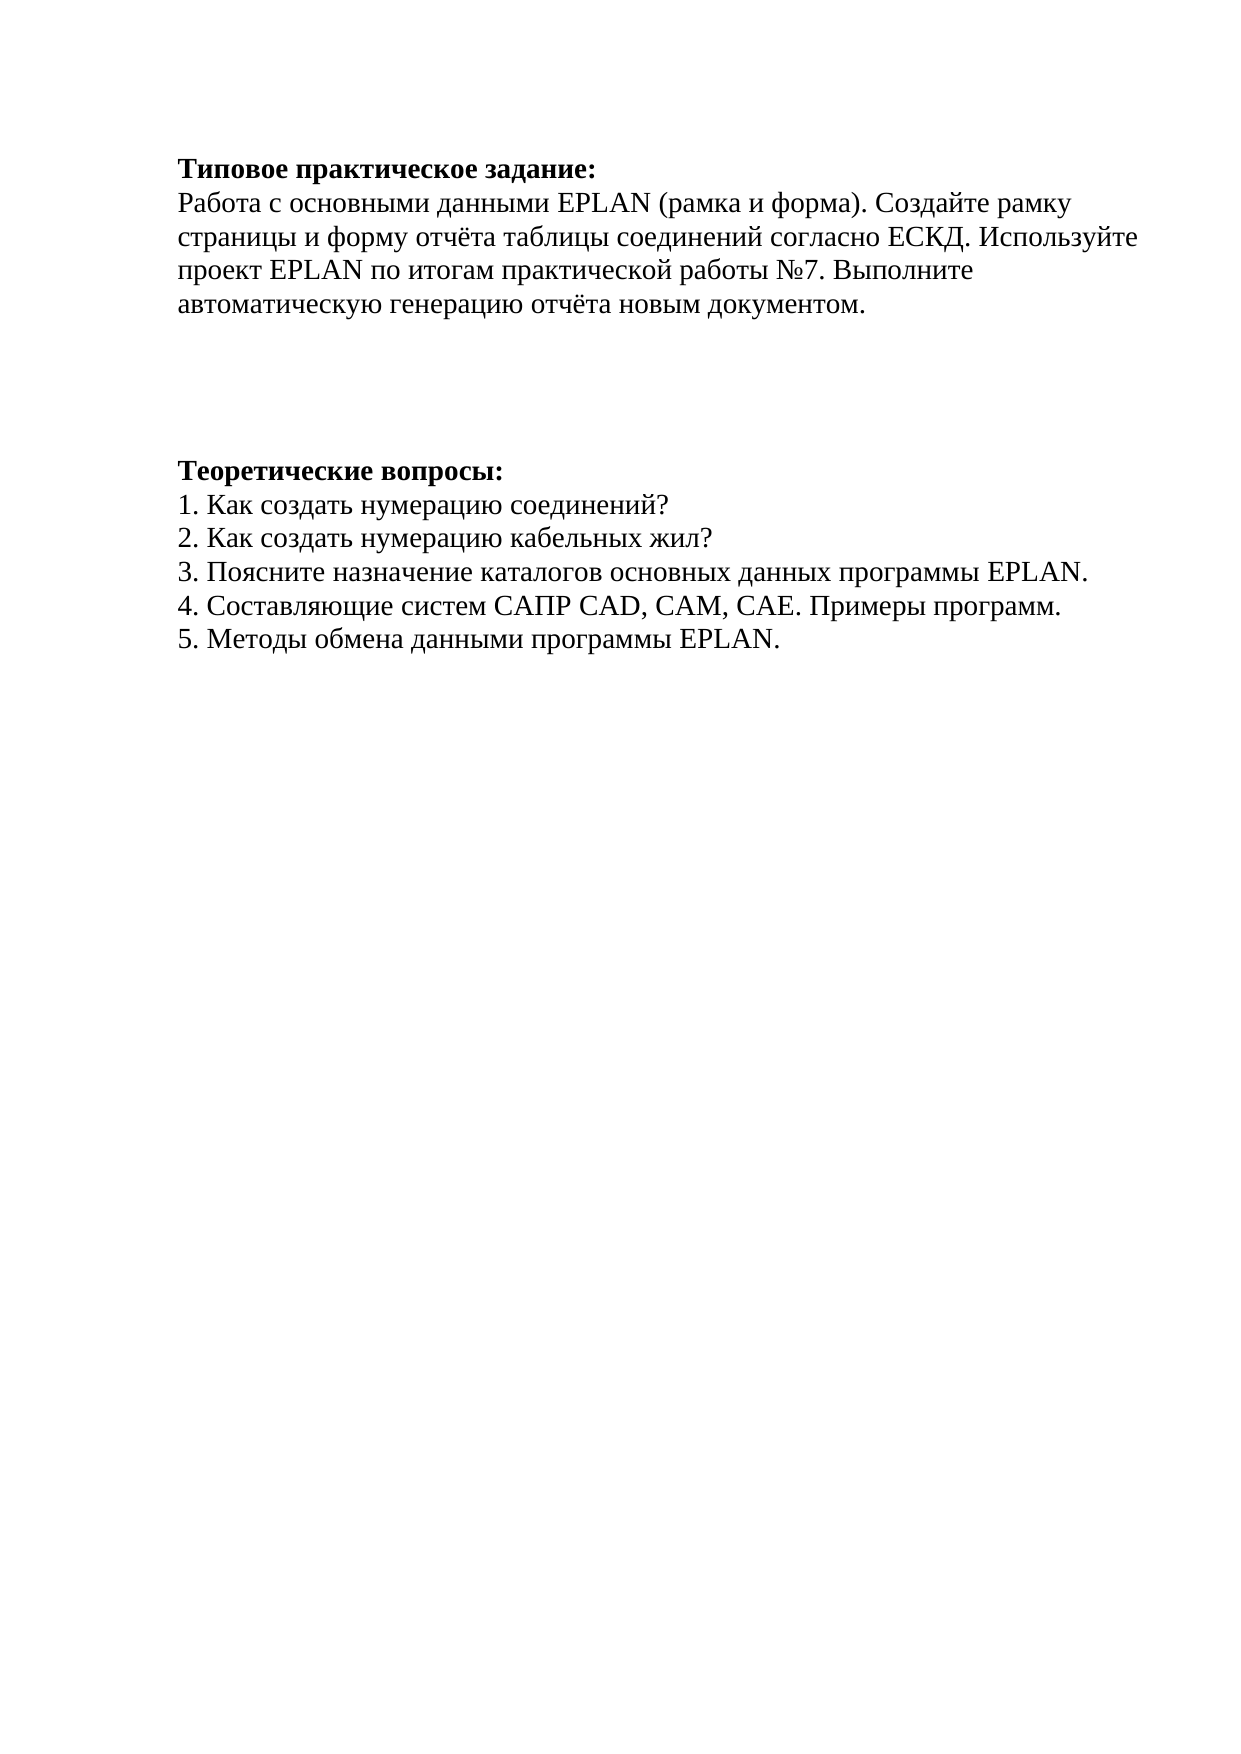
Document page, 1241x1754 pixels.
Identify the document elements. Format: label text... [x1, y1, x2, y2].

text Типовое практическое задание: [177, 152, 1152, 185]
text Теоретические вопросы: [177, 453, 1152, 487]
text 1. Как создать нумерацию соединений? 2. Как создать нумерацию кабельных жил? 3. Поясните назначение каталогов основных данных программы EPLAN. 4. Составляющие систем САПР CAD, CAM, CAE. Примеры программ. 5. Методы обмена данными программы EPLAN. [177, 487, 1152, 746]
text Работа с основными данными EPLAN (рамка и форма). Создайте рамку страницы и форму отчёта таблицы соединений согласно ЕСКД. Используйте проект EPLAN по итогам практической работы №7. Выполните автоматическую генерацию отчёта новым документом. [177, 185, 1152, 319]
